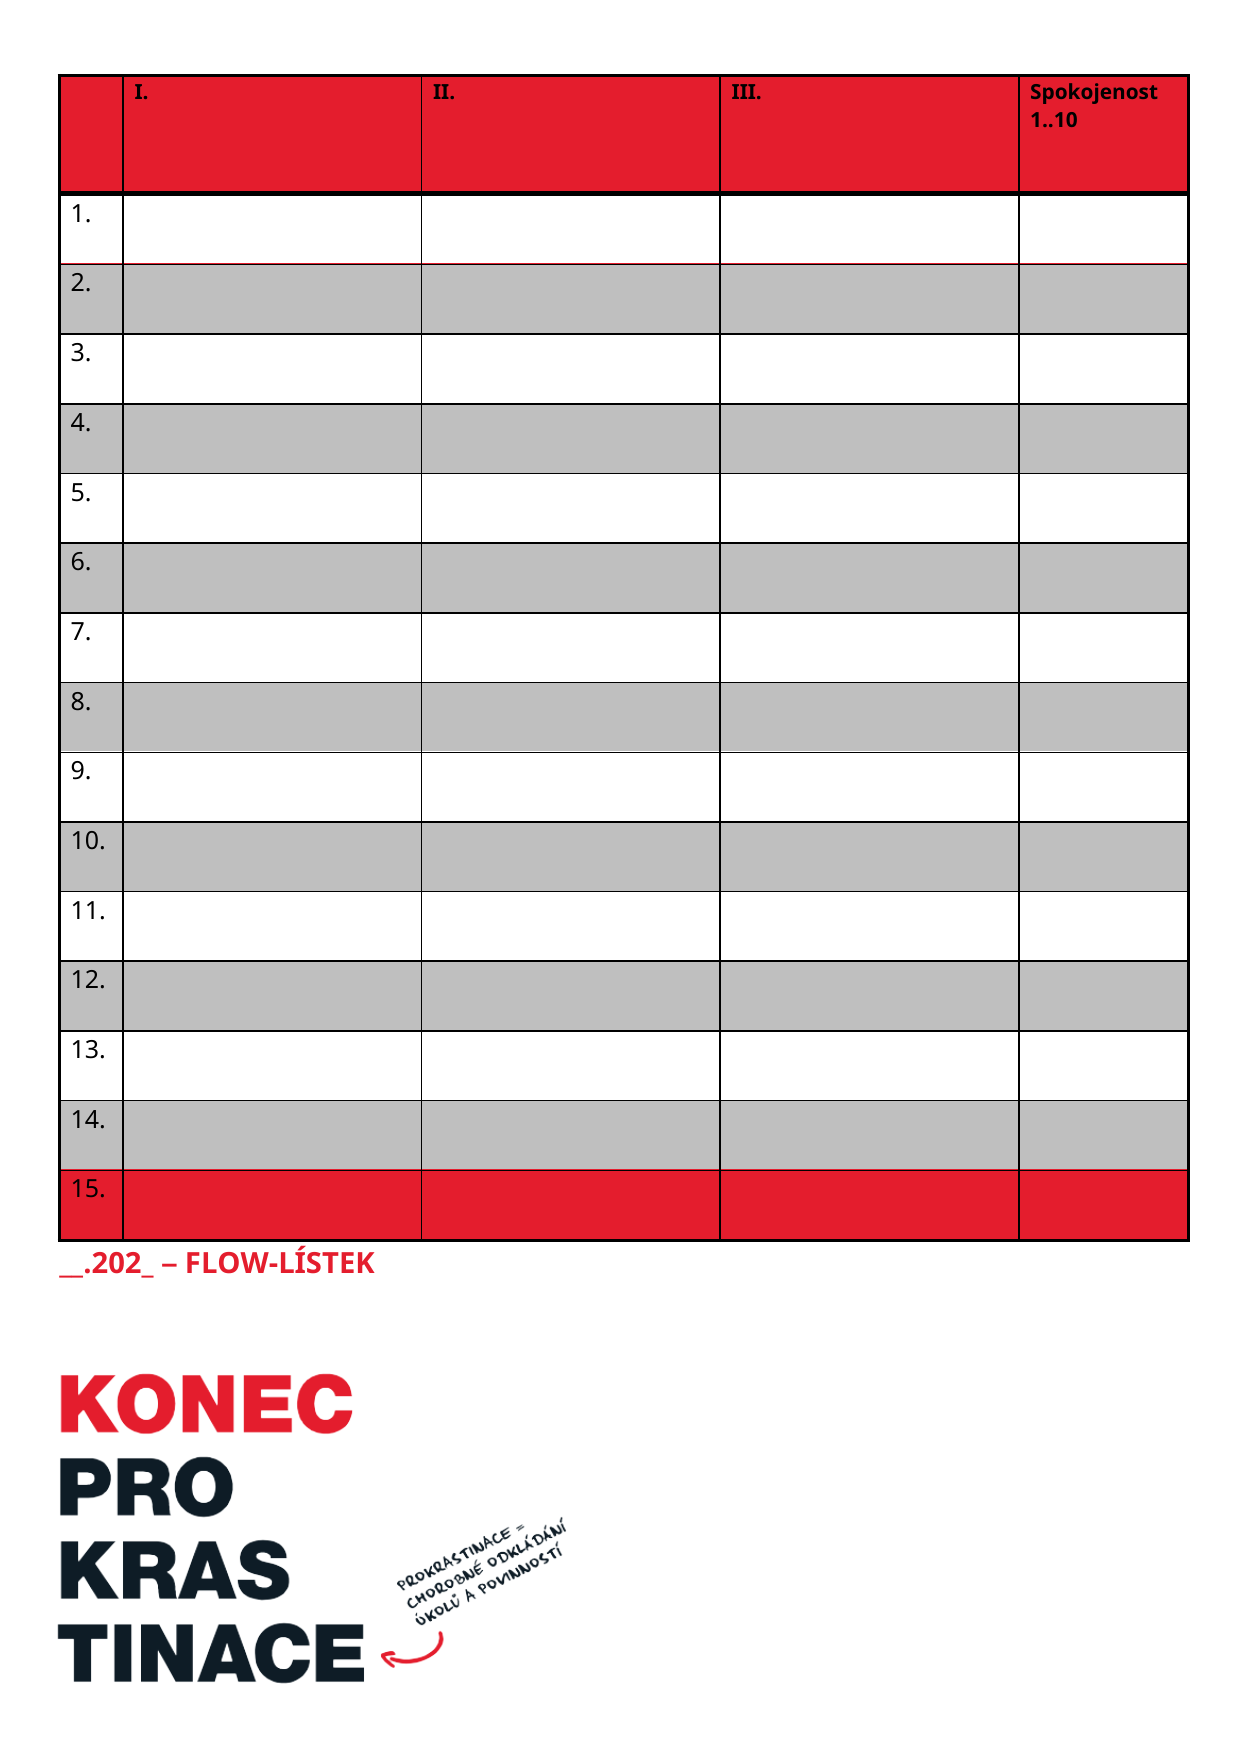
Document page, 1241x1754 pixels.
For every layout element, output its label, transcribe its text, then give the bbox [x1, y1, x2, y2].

table_cell [422, 1032, 719, 1100]
table_cell [124, 1101, 421, 1169]
table_cell [721, 1171, 1018, 1239]
table_cell 6. [61, 544, 122, 612]
table_cell [422, 892, 719, 960]
table_cell [721, 683, 1018, 751]
table_cell [721, 405, 1018, 473]
table_cell 12. [61, 962, 122, 1030]
table_cell [1020, 265, 1187, 333]
table_cell [422, 265, 719, 333]
table_cell [721, 1032, 1018, 1100]
table_cell [1020, 196, 1187, 263]
table_cell [1020, 1032, 1187, 1100]
table_cell [124, 892, 421, 960]
table_cell [422, 196, 719, 263]
table_cell [1020, 405, 1187, 473]
text __.202_ – flow-lístek [59, 1242, 1122, 1282]
table_cell 8. [61, 683, 122, 751]
table_cell [1020, 614, 1187, 682]
table_cell [422, 335, 719, 403]
table_cell [1020, 335, 1187, 403]
table_cell [721, 196, 1018, 263]
table_cell [124, 614, 421, 682]
table_cell [124, 683, 421, 751]
table_cell [422, 614, 719, 682]
table_cell 4. [61, 405, 122, 473]
table_cell [721, 962, 1018, 1030]
table_cell [1020, 1171, 1187, 1239]
table_cell [721, 544, 1018, 612]
table_cell [1020, 474, 1187, 542]
table_cell [124, 1171, 421, 1239]
table_cell [1020, 544, 1187, 612]
table_cell [721, 614, 1018, 682]
table_cell [721, 474, 1018, 542]
table_cell [422, 474, 719, 542]
table_cell [721, 892, 1018, 960]
table_cell [422, 683, 719, 751]
table_cell [422, 544, 719, 612]
table_header Spokojenost 1..10 [1020, 77, 1187, 191]
table_cell 15. [61, 1171, 122, 1239]
table_header III. [721, 77, 1018, 191]
table_cell 1. [61, 196, 122, 263]
table_cell [124, 544, 421, 612]
table_cell [1020, 1101, 1187, 1169]
table_cell [124, 405, 421, 473]
table_header I. [124, 77, 421, 191]
table_cell [422, 1171, 719, 1239]
table_cell [1020, 753, 1187, 821]
table_header II. [422, 77, 719, 191]
table_cell [422, 405, 719, 473]
table_cell 10. [61, 823, 122, 891]
table_cell 14. [61, 1101, 122, 1169]
table_cell 9. [61, 753, 122, 821]
table_cell [721, 335, 1018, 403]
table_cell [124, 823, 421, 891]
table_cell [124, 962, 421, 1030]
table_cell [721, 823, 1018, 891]
table_header [61, 77, 122, 191]
table_cell 13. [61, 1032, 122, 1100]
table_cell [124, 753, 421, 821]
table_cell [124, 196, 421, 263]
table_cell [422, 823, 719, 891]
table_cell 2. [61, 265, 122, 333]
table_cell 7. [61, 614, 122, 682]
table_cell 5. [61, 474, 122, 542]
table_cell 3. [61, 335, 122, 403]
table_cell [1020, 683, 1187, 751]
table_cell [422, 962, 719, 1030]
table_cell [721, 753, 1018, 821]
table_cell [422, 753, 719, 821]
table_cell [124, 265, 421, 333]
table_cell [1020, 962, 1187, 1030]
table_cell [124, 335, 421, 403]
table_cell [1020, 892, 1187, 960]
table_cell [124, 474, 421, 542]
table_cell [1020, 823, 1187, 891]
table_cell [124, 1032, 421, 1100]
table_cell [422, 1101, 719, 1169]
table_cell [721, 1101, 1018, 1169]
table_cell 11. [61, 892, 122, 960]
table_cell [721, 265, 1018, 333]
